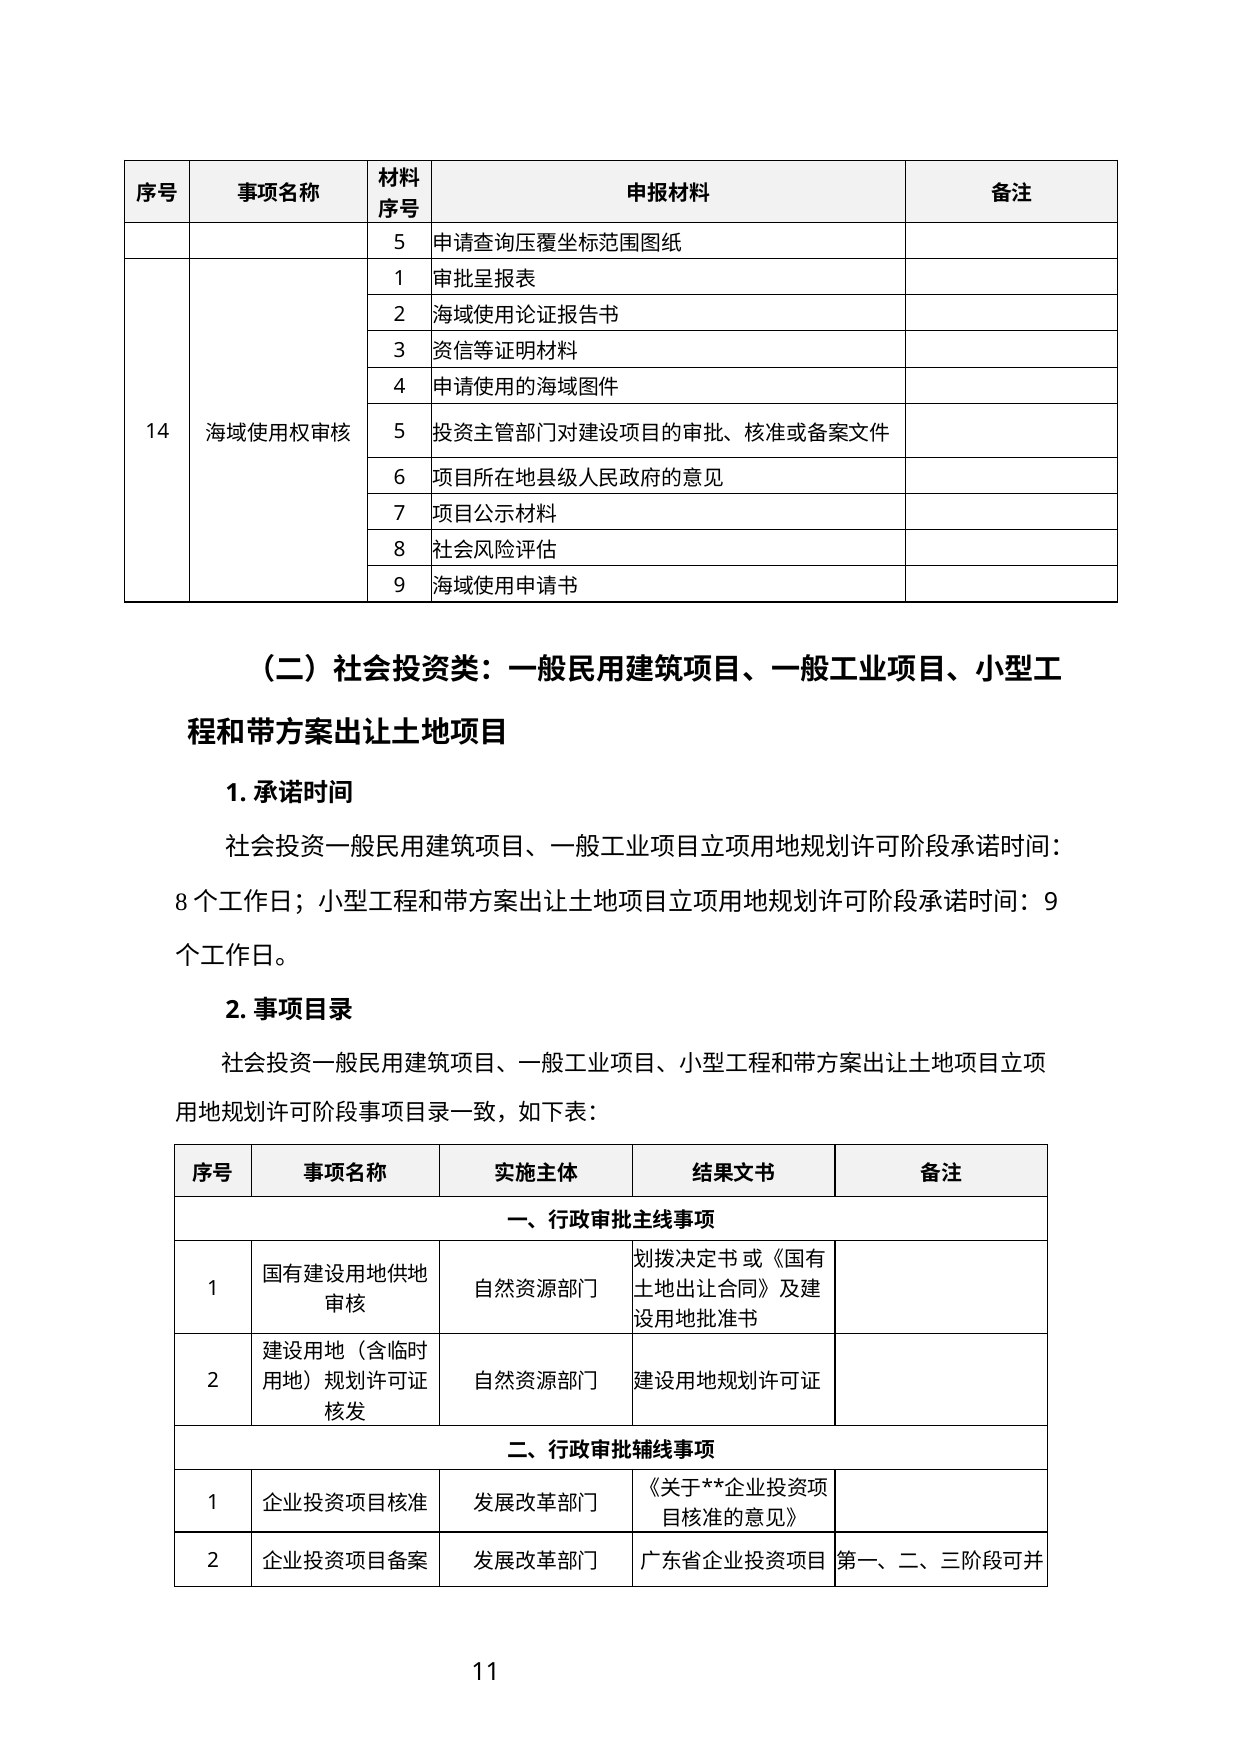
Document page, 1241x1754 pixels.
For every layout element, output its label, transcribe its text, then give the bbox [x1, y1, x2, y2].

table_cell 企业投资项目备案 [252, 1533, 439, 1586]
table_cell 第一、二、三阶段可并联或并行办理事项 [836, 1533, 1047, 1586]
table_cell 建设用地（含临时用地）规划许可证核发 [252, 1334, 439, 1425]
table_cell 投资主管部门对建设项目的审批、核准或备案文件 [432, 404, 905, 457]
table_header 结果文书 [633, 1145, 834, 1196]
table_header 序号 [175, 1145, 251, 1196]
list 事项目录 [175, 990, 1067, 1026]
table_header 事项名称 [252, 1145, 439, 1196]
table_cell 建设用地规划许可证 [633, 1334, 834, 1425]
table_cell 广东省企业投资项目备案证 [633, 1533, 834, 1586]
table_header 备注 [906, 161, 1117, 222]
table_cell 企业投资项目核准 [252, 1470, 439, 1531]
table_cell 发展改革部门 [440, 1533, 632, 1586]
table_header 序号 [125, 161, 189, 222]
table_header 实施主体 [440, 1145, 632, 1196]
table_cell 项目所在地县级人民政府的意见 [432, 458, 905, 493]
table_cell 《关于**企业投资项目核准的意见》 [633, 1470, 834, 1531]
table_cell [836, 1470, 1047, 1531]
table_cell 社会风险评估 [432, 530, 905, 565]
table_cell [836, 1241, 1047, 1332]
table_header 材料序号 [368, 161, 431, 222]
table_cell [906, 259, 1117, 294]
table_cell 发展改革部门 [440, 1470, 632, 1531]
table_cell 1 [368, 259, 431, 294]
table_cell [906, 295, 1117, 330]
table_cell 申请使用的海域图件 [432, 368, 905, 403]
table_cell [906, 494, 1117, 529]
table_cell [906, 404, 1117, 457]
table_cell 2 [175, 1334, 251, 1425]
text 社会投资一般民用建筑项目、一般工业项目立项用地规划许可阶段承诺时间：8 个工作日；小型工程和带方案出让土地项目立项用地规划许可阶段承诺时间：9个工作日。 [175, 827, 1067, 972]
table_header 事项名称 [190, 161, 367, 222]
table_cell 9 [368, 566, 431, 601]
table_cell 6 [368, 458, 431, 493]
table_cell 审批呈报表 [432, 259, 905, 294]
list 承诺时间 [175, 772, 1067, 809]
table_cell [906, 566, 1117, 601]
table_cell 海域使用权审核 [190, 259, 367, 601]
list 社会投资一般民用建筑项目、一般工业项目、小型工程和带方案出让土地项目立项用地规划许可阶段事项目录一致，如下表： [175, 1044, 1067, 1127]
table_cell 7 [368, 494, 431, 529]
table_cell 一、行政审批主线事项 [175, 1197, 1047, 1240]
table_cell 海域使用论证报告书 [432, 295, 905, 330]
table_cell 2 [175, 1533, 251, 1586]
table_cell [906, 223, 1117, 258]
table_cell 申请查询压覆坐标范围图纸 [432, 223, 905, 258]
table_cell 1 [175, 1241, 251, 1332]
table_cell 3 [368, 331, 431, 367]
table_cell 二、行政审批辅线事项 [175, 1426, 1047, 1469]
table_cell [906, 331, 1117, 367]
table_cell 8 [368, 530, 431, 565]
table_cell [906, 530, 1117, 565]
table_cell 海域使用申请书 [432, 566, 905, 601]
table_header 申报材料 [432, 161, 905, 222]
table_cell 划拨决定书 或《国有土地出让合同》及建设用地批准书 [633, 1241, 834, 1332]
table_header 备注 [836, 1145, 1047, 1196]
table_cell 自然资源部门 [440, 1241, 632, 1332]
table_cell 4 [368, 368, 431, 403]
table_cell 5 [368, 404, 431, 457]
table_cell 1 [175, 1470, 251, 1531]
table_cell 5 [368, 223, 431, 258]
table_cell 项目公示材料 [432, 494, 905, 529]
table_cell 14 [125, 259, 189, 601]
table_cell [906, 368, 1117, 403]
table_cell [836, 1334, 1047, 1425]
table_cell 资信等证明材料 [432, 331, 905, 367]
table_cell 自然资源部门 [440, 1334, 632, 1425]
table_cell 2 [368, 295, 431, 330]
list 社会投资类：一般民用建筑项目、一般工业项目、小型工程和带方案出让土地项目 [187, 646, 1067, 751]
table_cell 国有建设用地供地审核 [252, 1241, 439, 1332]
table_cell [906, 458, 1117, 493]
